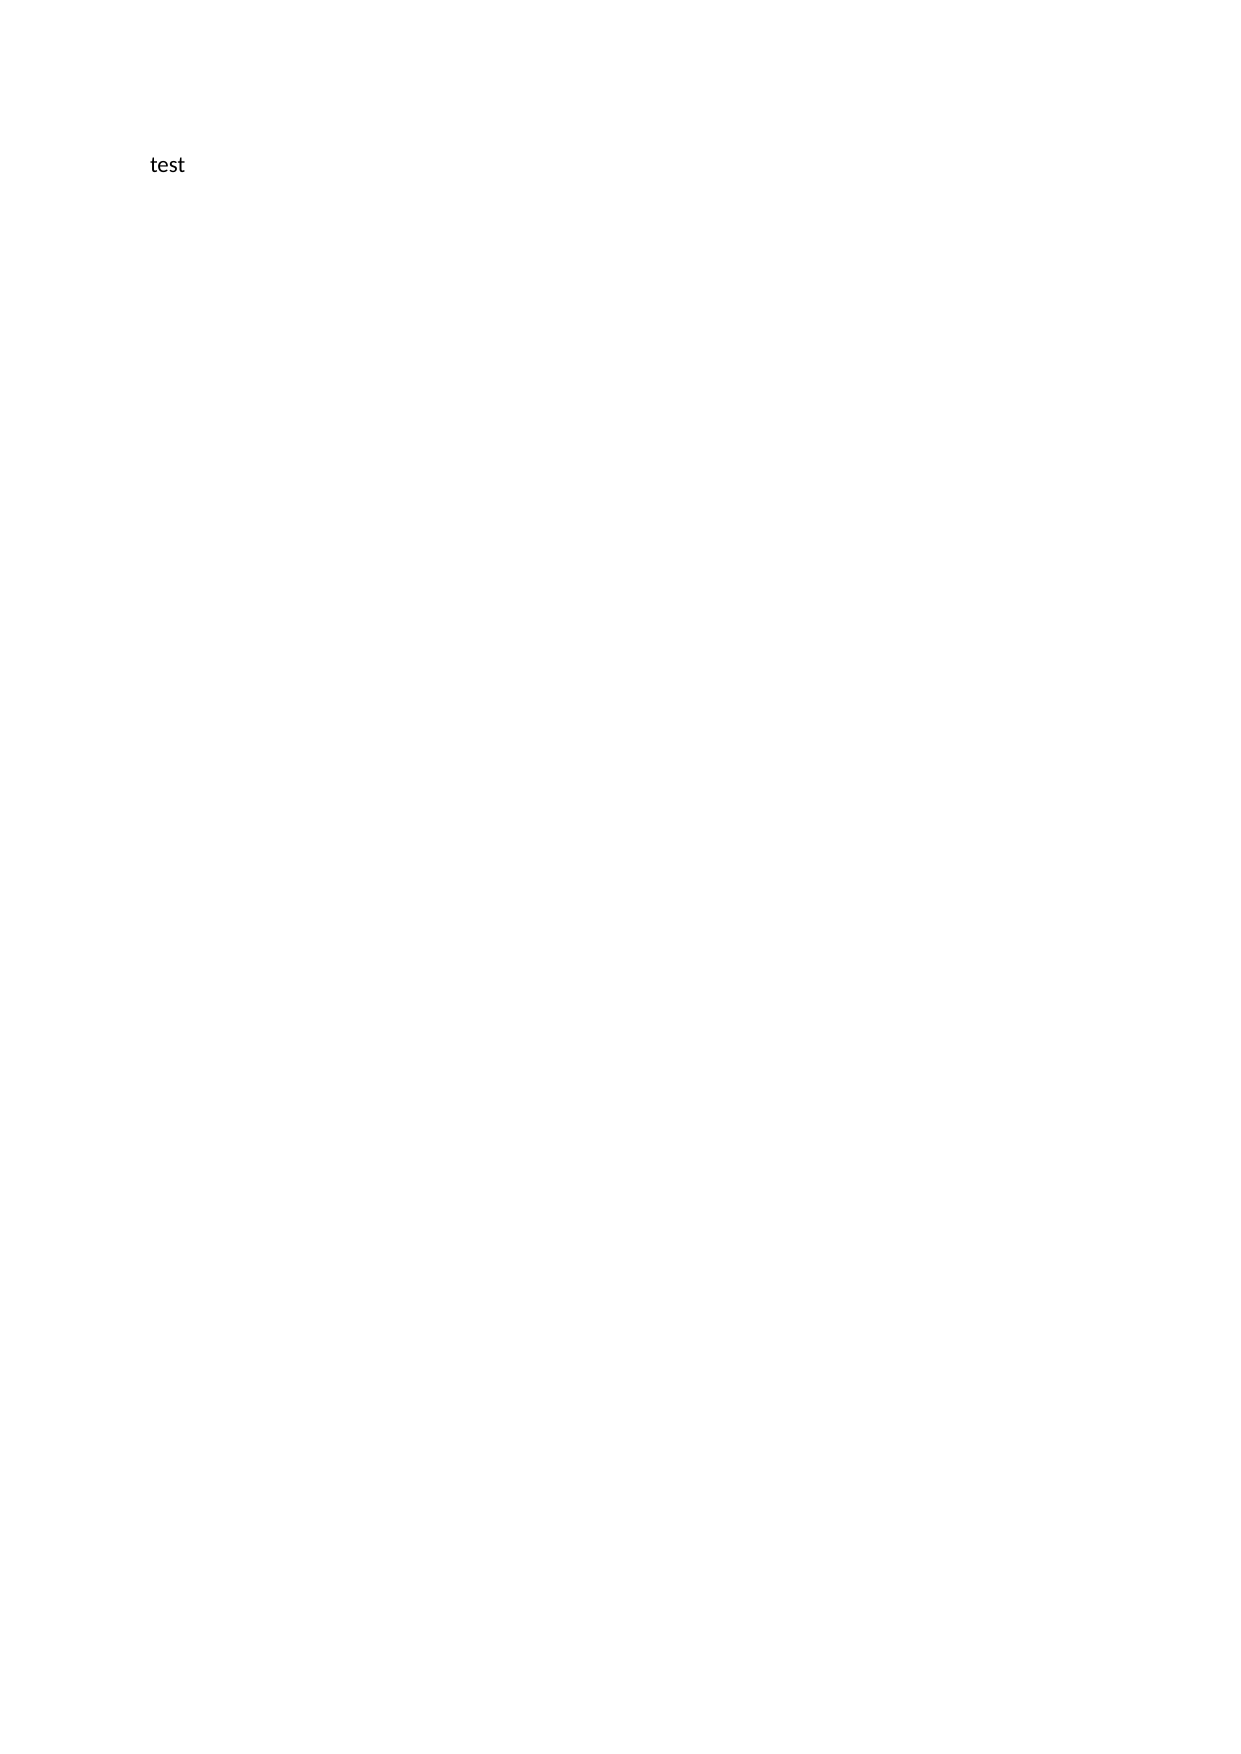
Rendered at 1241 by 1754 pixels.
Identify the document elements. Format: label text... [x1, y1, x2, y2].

text test [150, 150, 1090, 178]
